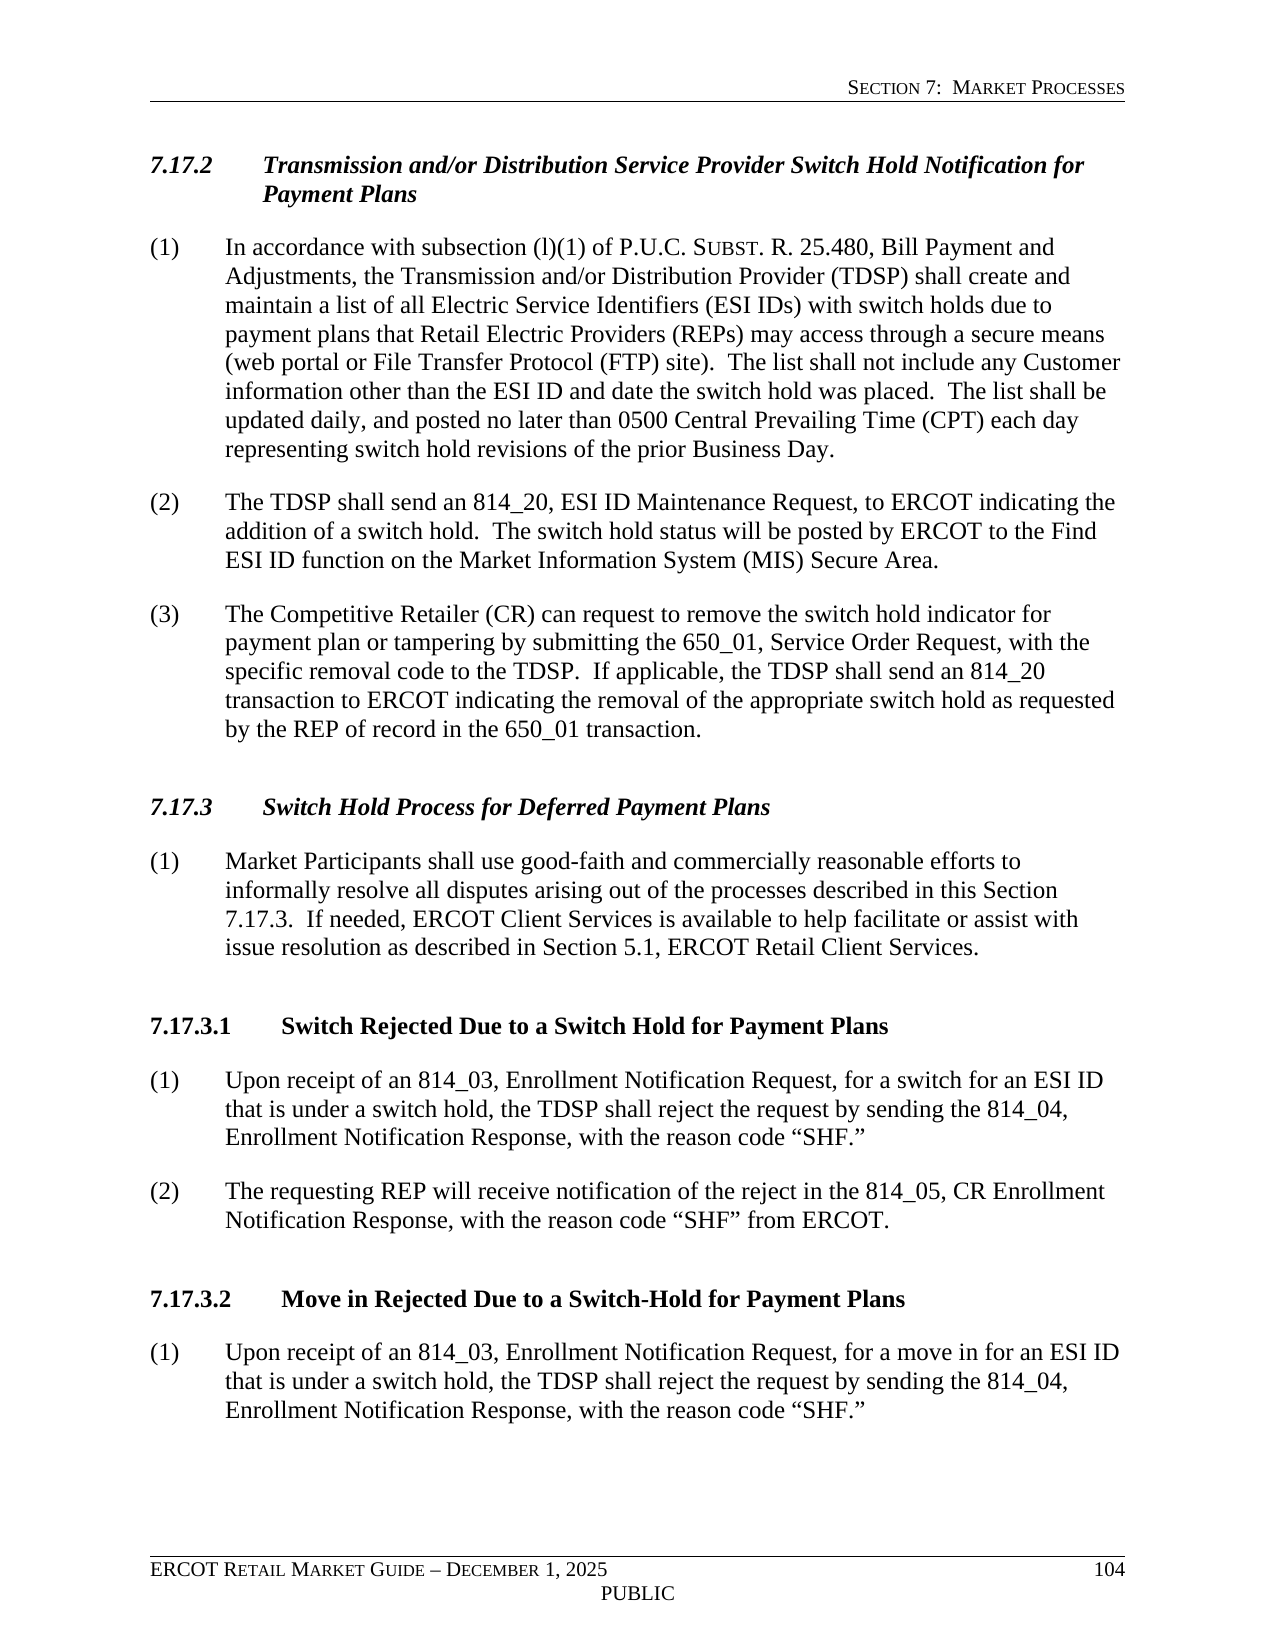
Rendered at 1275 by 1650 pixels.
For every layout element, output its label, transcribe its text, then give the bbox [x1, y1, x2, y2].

text (1) Market Participants shall use good-faith and commercially reasonable efforts to informally resolve all disputes arising out of the processes described in this Section 7.17.3. If needed, ERCOT Client Services is available to help facilitate or assist with issue resolution as described in Section 5.1, ERCOT Retail Client Services. [150, 846, 1125, 961]
text (3) The Competitive Retailer (CR) can request to remove the switch hold indicator for payment plan or tampering by submitting the 650_01, Service Order Request, with the specific removal code to the TDSP. If applicable, the TDSP shall send an 814_20 transaction to ERCOT indicating the removal of the appropriate switch hold as requested by the REP of record in the 650_01 transaction. [150, 599, 1125, 742]
text (1) In accordance with subsection (l)(1) of P.U.C. Subst. R. 25.480, Bill Payment and Adjustments, the Transmission and/or Distribution Provider (TDSP) shall create and maintain a list of all Electric Service Identifiers (ESI IDs) with switch holds due to payment plans that Retail Electric Providers (REPs) may access through a secure means (web portal or File Transfer Protocol (FTP) site). The list shall not include any Customer information other than the ESI ID and date the switch hold was placed. The list shall be updated daily, and posted no later than 0500 Central Prevailing Time (CPT) each day representing switch hold revisions of the prior Business Day. [150, 232, 1125, 462]
text 7.17.3.2 Move in Rejected Due to a Switch-Hold for Payment Plans [150, 1284, 1125, 1312]
text 7.17.2 Transmission and/or Distribution Service Provider Switch Hold Notification for Payment Plans [150, 150, 1125, 207]
text (2) The TDSP shall send an 814_20, ESI ID Maintenance Request, to ERCOT indicating the addition of a switch hold. The switch hold status will be posted by ERCOT to the Find ESI ID function on the Market Information System (MIS) Secure Area. [150, 487, 1125, 574]
text (1) Upon receipt of an 814_03, Enrollment Notification Request, for a switch for an ESI ID that is under a switch hold, the TDSP shall reject the request by sending the 814_04, Enrollment Notification Response, with the reason code “SHF.” [150, 1065, 1125, 1151]
text 7.17.3.1 Switch Rejected Due to a Switch Hold for Payment Plans [150, 1011, 1125, 1040]
text 7.17.3 Switch Hold Process for Deferred Payment Plans [150, 792, 1125, 821]
text (1) Upon receipt of an 814_03, Enrollment Notification Request, for a move in for an ESI ID that is under a switch hold, the TDSP shall reject the request by sending the 814_04, Enrollment Notification Response, with the reason code “SHF.” [150, 1337, 1125, 1424]
